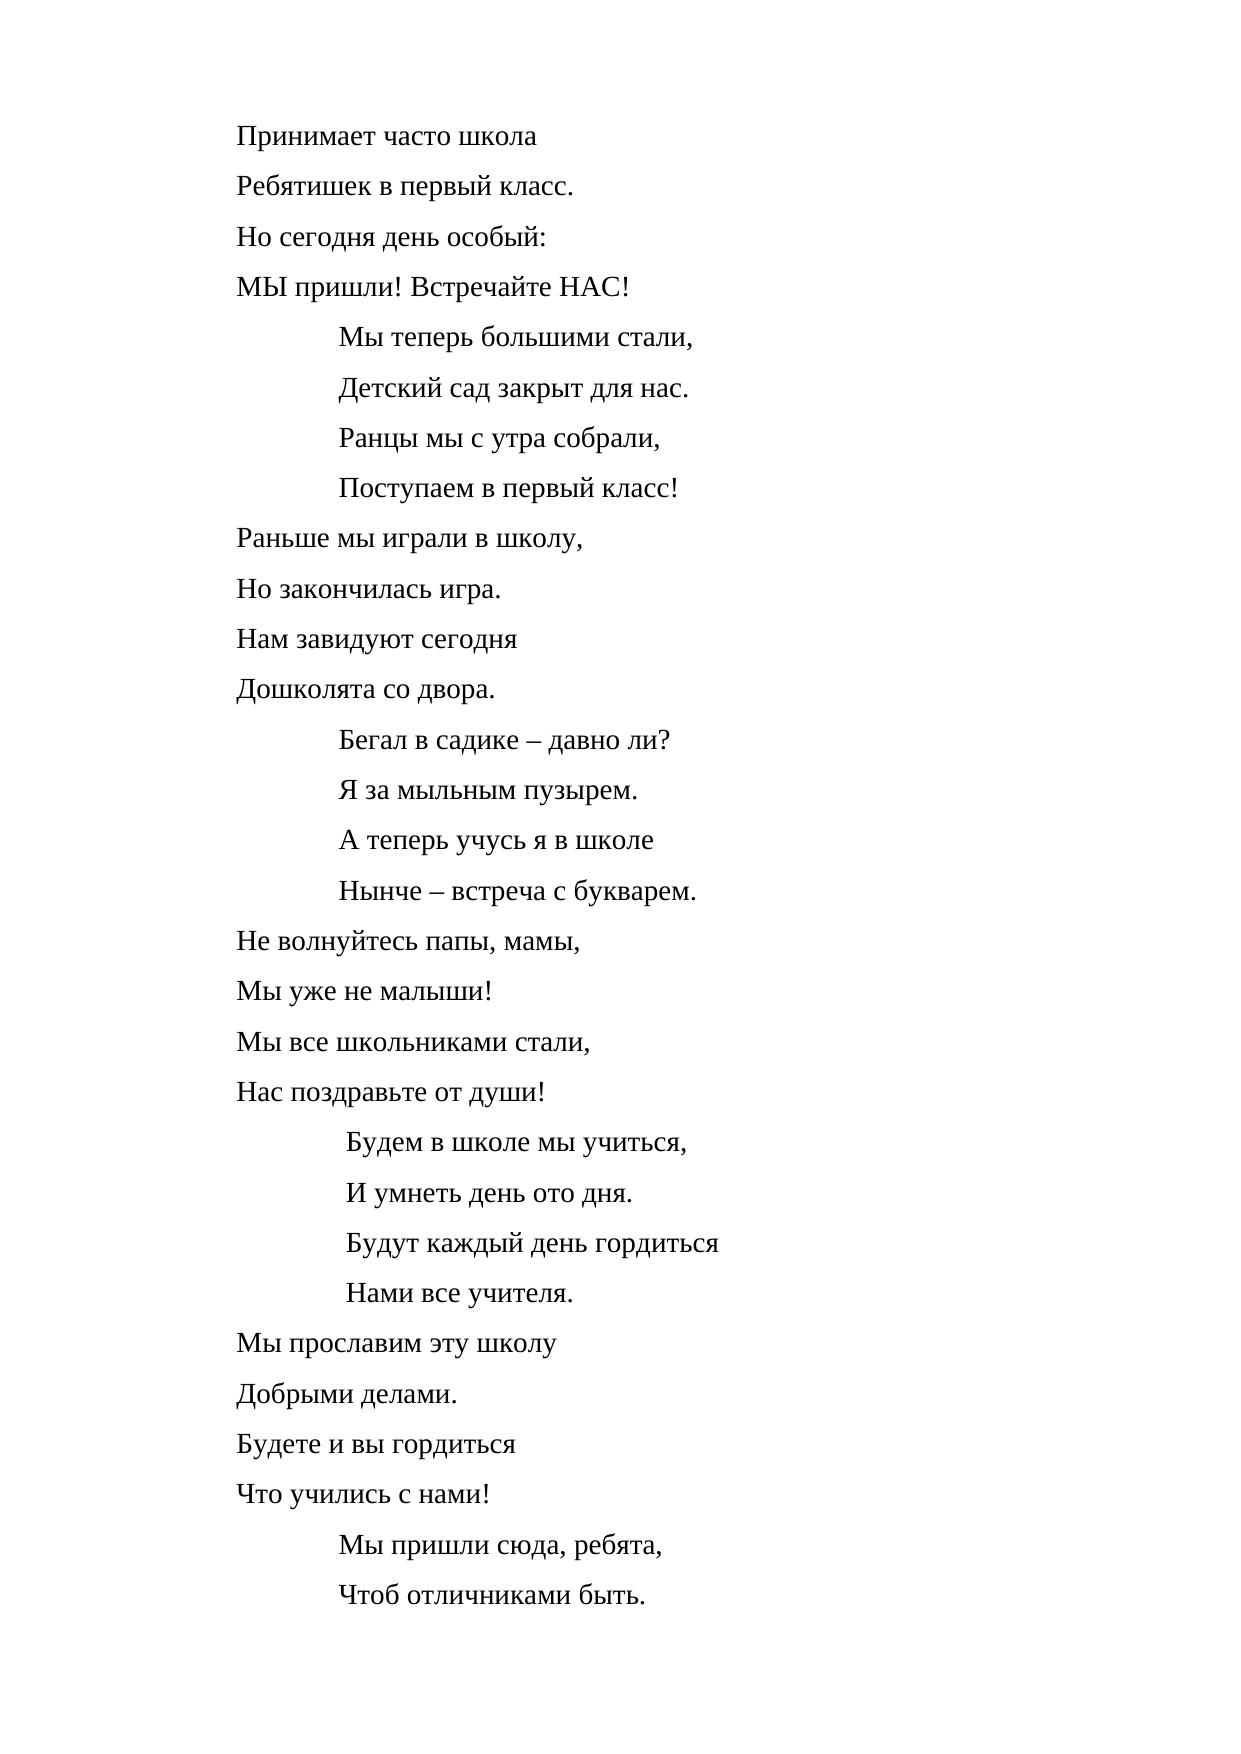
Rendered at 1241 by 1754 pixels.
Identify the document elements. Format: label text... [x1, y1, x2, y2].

text Мы все школьниками стали, [177, 1024, 1152, 1057]
text Будете и вы гордиться [177, 1426, 1152, 1460]
text Мы пришли сюда, ребята, [177, 1527, 1152, 1560]
text Раньше мы играли в школу, [177, 521, 1152, 554]
text Ранцы мы с утра собрали, [177, 420, 1152, 453]
text Что учились с нами! [177, 1477, 1152, 1510]
text Поступаем в первый класс! [177, 470, 1152, 504]
text Нами все учителя. [177, 1275, 1152, 1309]
text Детский сад закрыт для нас. [177, 370, 1152, 403]
text Мы прославим эту школу [177, 1326, 1152, 1359]
text Не волнуйтесь папы, мамы, [177, 923, 1152, 957]
text Чтоб отличниками быть. [177, 1577, 1152, 1611]
text А теперь учусь я в школе [177, 822, 1152, 856]
text Принимает часто школа [177, 118, 1152, 152]
text Но закончилась игра. [177, 571, 1152, 604]
text Нам завидуют сегодня [177, 621, 1152, 655]
text Нынче – встреча с букварем. [177, 873, 1152, 906]
text Но сегодня день особый: [177, 219, 1152, 252]
text Бегал в садике – давно ли? [177, 722, 1152, 755]
text Будут каждый день гордиться [177, 1225, 1152, 1258]
text МЫ пришли! Встречайте НАС! [177, 269, 1152, 303]
text Добрыми делами. [177, 1376, 1152, 1409]
text Мы уже не малыши! [177, 973, 1152, 1007]
text Мы теперь большими стали, [177, 319, 1152, 353]
text Нас поздравьте от души! [177, 1074, 1152, 1108]
text Ребятишек в первый класс. [177, 168, 1152, 202]
text Я за мыльным пузырем. [177, 772, 1152, 806]
text И умнеть день ото дня. [177, 1175, 1152, 1208]
text Дошколята со двора. [177, 672, 1152, 705]
text Будем в школе мы учиться, [177, 1124, 1152, 1158]
